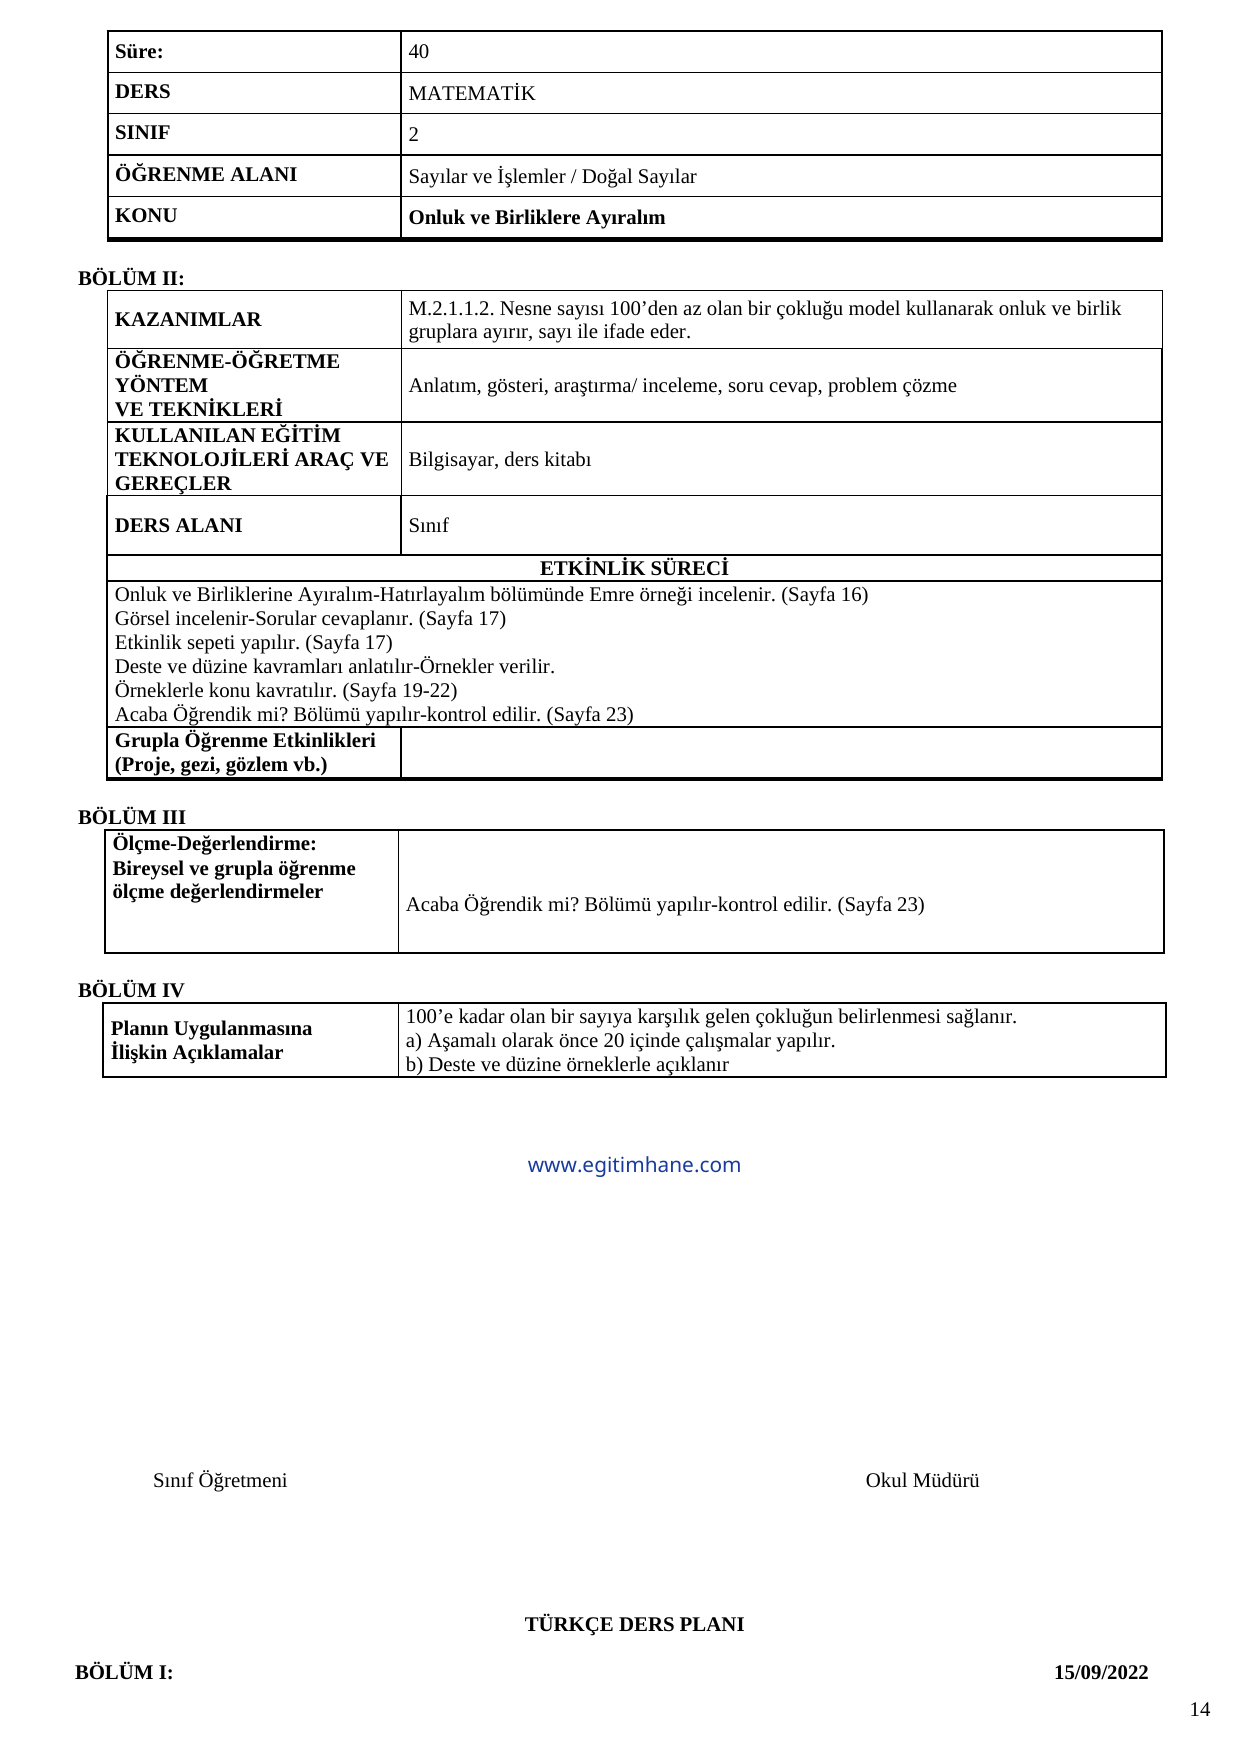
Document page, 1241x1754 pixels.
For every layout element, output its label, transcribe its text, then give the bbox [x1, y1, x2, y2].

table_cell Onluk ve Birliklerine Ayıralım-Hatırlayalım bölümünde Emre örneği incelenir. (Sayfa 16) Görsel incelenir-Sorular cevaplanır. (Sayfa 17) Etkinlik sepeti yapılır. (Sayfa 17) Deste ve düzine kavramları anlatılır-Örnekler verilir. Örneklerle konu kavratılır. (Sayfa 19-22) Acaba Öğrendik mi? Bölümü yapılır-kontrol edilir. (Sayfa 23) [108, 582, 1161, 726]
table_header Süre: [109, 32, 400, 71]
table_header KAZANIMLAR [108, 291, 401, 348]
table_header M.2.1.1.2. Nesne sayısı 100’den az olan bir çokluğu model kullanarak onluk ve birlik gruplara ayırır, sayı ile ifade eder. [402, 291, 1162, 348]
table_cell MATEMATİK [402, 73, 1161, 113]
table_cell Anlatım, gösteri, araştırma/ inceleme, soru cevap, problem çözme [402, 349, 1161, 421]
table_header 40 [402, 32, 1161, 71]
table_cell KONU [109, 197, 400, 237]
table_cell [402, 728, 1161, 776]
table_cell DERS ALANI [108, 496, 400, 554]
table_header 100’e kadar olan bir sayıya karşılık gelen çokluğun belirlenmesi sağlanır. a) Aşamalı olarak önce 20 içinde çalışmalar yapılır. b) Deste ve düzine örneklerle açıklanır [399, 1004, 1165, 1076]
table_cell 2 [402, 114, 1161, 154]
table_cell ÖĞRENME-ÖĞRETME YÖNTEM VE TEKNİKLERİ [108, 349, 401, 421]
table_cell Grupla Öğrenme Etkinlikleri (Proje, gezi, gözlem vb.) [108, 728, 400, 776]
table_cell KULLANILAN EĞİTİM TEKNOLOJİLERİ ARAÇ VE GEREÇLER [108, 423, 401, 495]
table_cell SINIF [109, 114, 400, 154]
table_header Acaba Öğrendik mi? Bölümü yapılır-kontrol edilir. (Sayfa 23) [399, 831, 1163, 952]
table_cell Bilgisayar, ders kitabı [402, 423, 1161, 495]
text BÖLÜM I: 15/09/2022 [59, 1660, 1210, 1684]
subtitle BÖLÜM IV [59, 978, 1210, 1002]
text Sınıf Öğretmeni Okul Müdürü [59, 1468, 1210, 1492]
table_cell ÖĞRENME ALANI [109, 156, 400, 196]
table_cell Sayılar ve İşlemler / Doğal Sayılar [402, 156, 1161, 196]
text BÖLÜM II: [59, 266, 1210, 290]
subtitle BÖLÜM III [59, 805, 1210, 829]
table_cell Sınıf [402, 496, 1161, 554]
table_cell ETKİNLİK SÜRECİ [108, 556, 1161, 580]
table_header Planın Uygulanmasına İlişkin Açıklamalar [104, 1004, 398, 1076]
table_header Ölçme-Değerlendirme: Bireysel ve grupla öğrenme ölçme değerlendirmeler [106, 831, 398, 952]
table_cell DERS [109, 73, 400, 113]
table_cell Onluk ve Birliklere Ayıralım [402, 197, 1161, 237]
text TÜRKÇE DERS PLANI [59, 1612, 1210, 1636]
text www.egitimhane.com [59, 1150, 1210, 1179]
